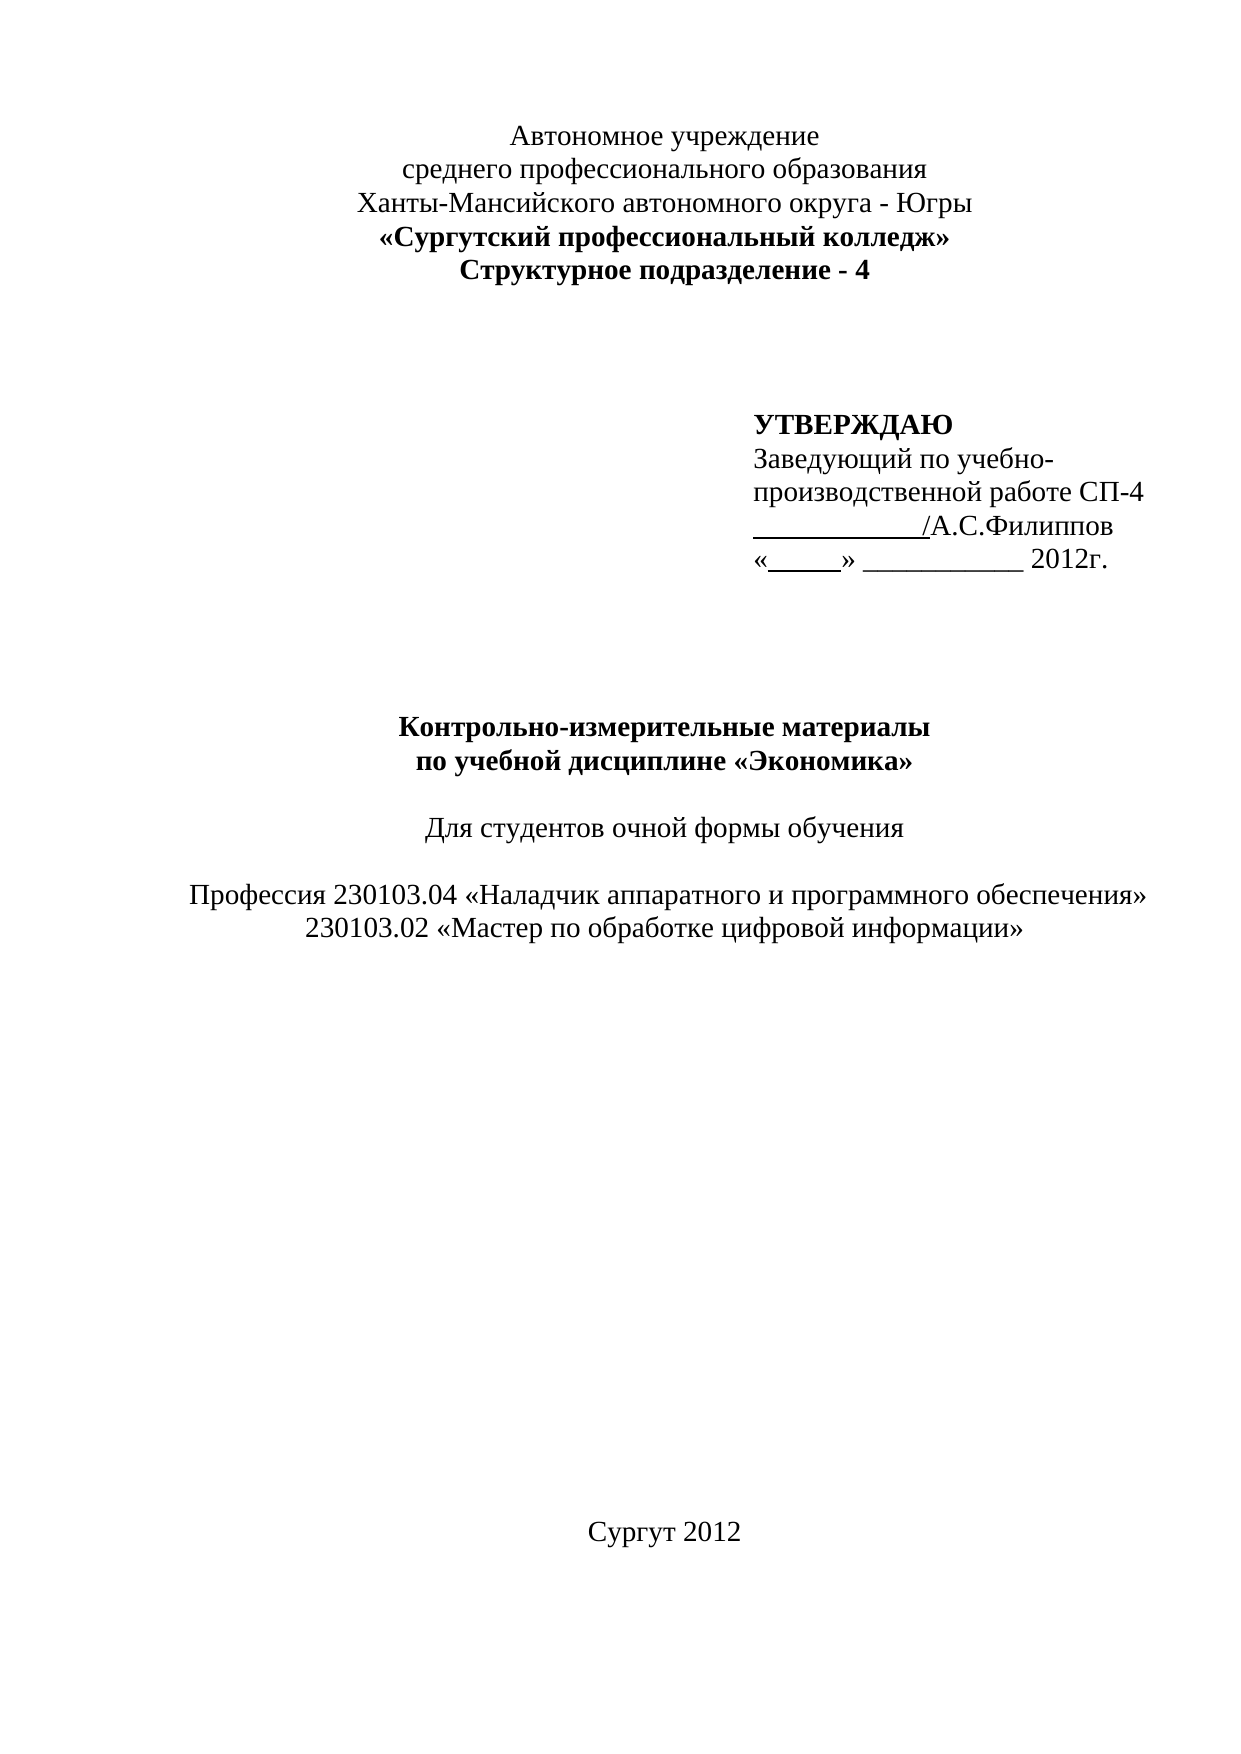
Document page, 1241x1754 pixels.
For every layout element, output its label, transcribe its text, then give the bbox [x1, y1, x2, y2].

text «Сургутский профессиональный колледж» [177, 219, 1152, 252]
text 230103.02 «Мастер по обработке цифровой информации» [177, 910, 1152, 944]
text среднего профессионального образования [177, 152, 1152, 185]
text /А.С.Филиппов [753, 508, 1152, 541]
subtitle Сургут 2012 [177, 1514, 1152, 1548]
text « » ___________ 2012г. [753, 541, 1152, 575]
text Автономное учреждение [177, 118, 1152, 152]
text Для студентов очной формы обучения [177, 810, 1152, 843]
text Профессия 230103.04 «Наладчик аппаратного и программного обеспечения» [177, 877, 1152, 910]
subtitle УТВЕРЖДАЮ [753, 407, 1152, 441]
text Контрольно-измерительные материалы [177, 709, 1152, 743]
text Структурное подразделение - 4 [177, 252, 1152, 286]
text по учебной дисциплине «Экономика» [177, 743, 1152, 776]
text Заведующий по учебно-производственной работе СП-4 [753, 441, 1152, 508]
text Ханты-Мансийского автономного округа - Югры [177, 185, 1152, 219]
